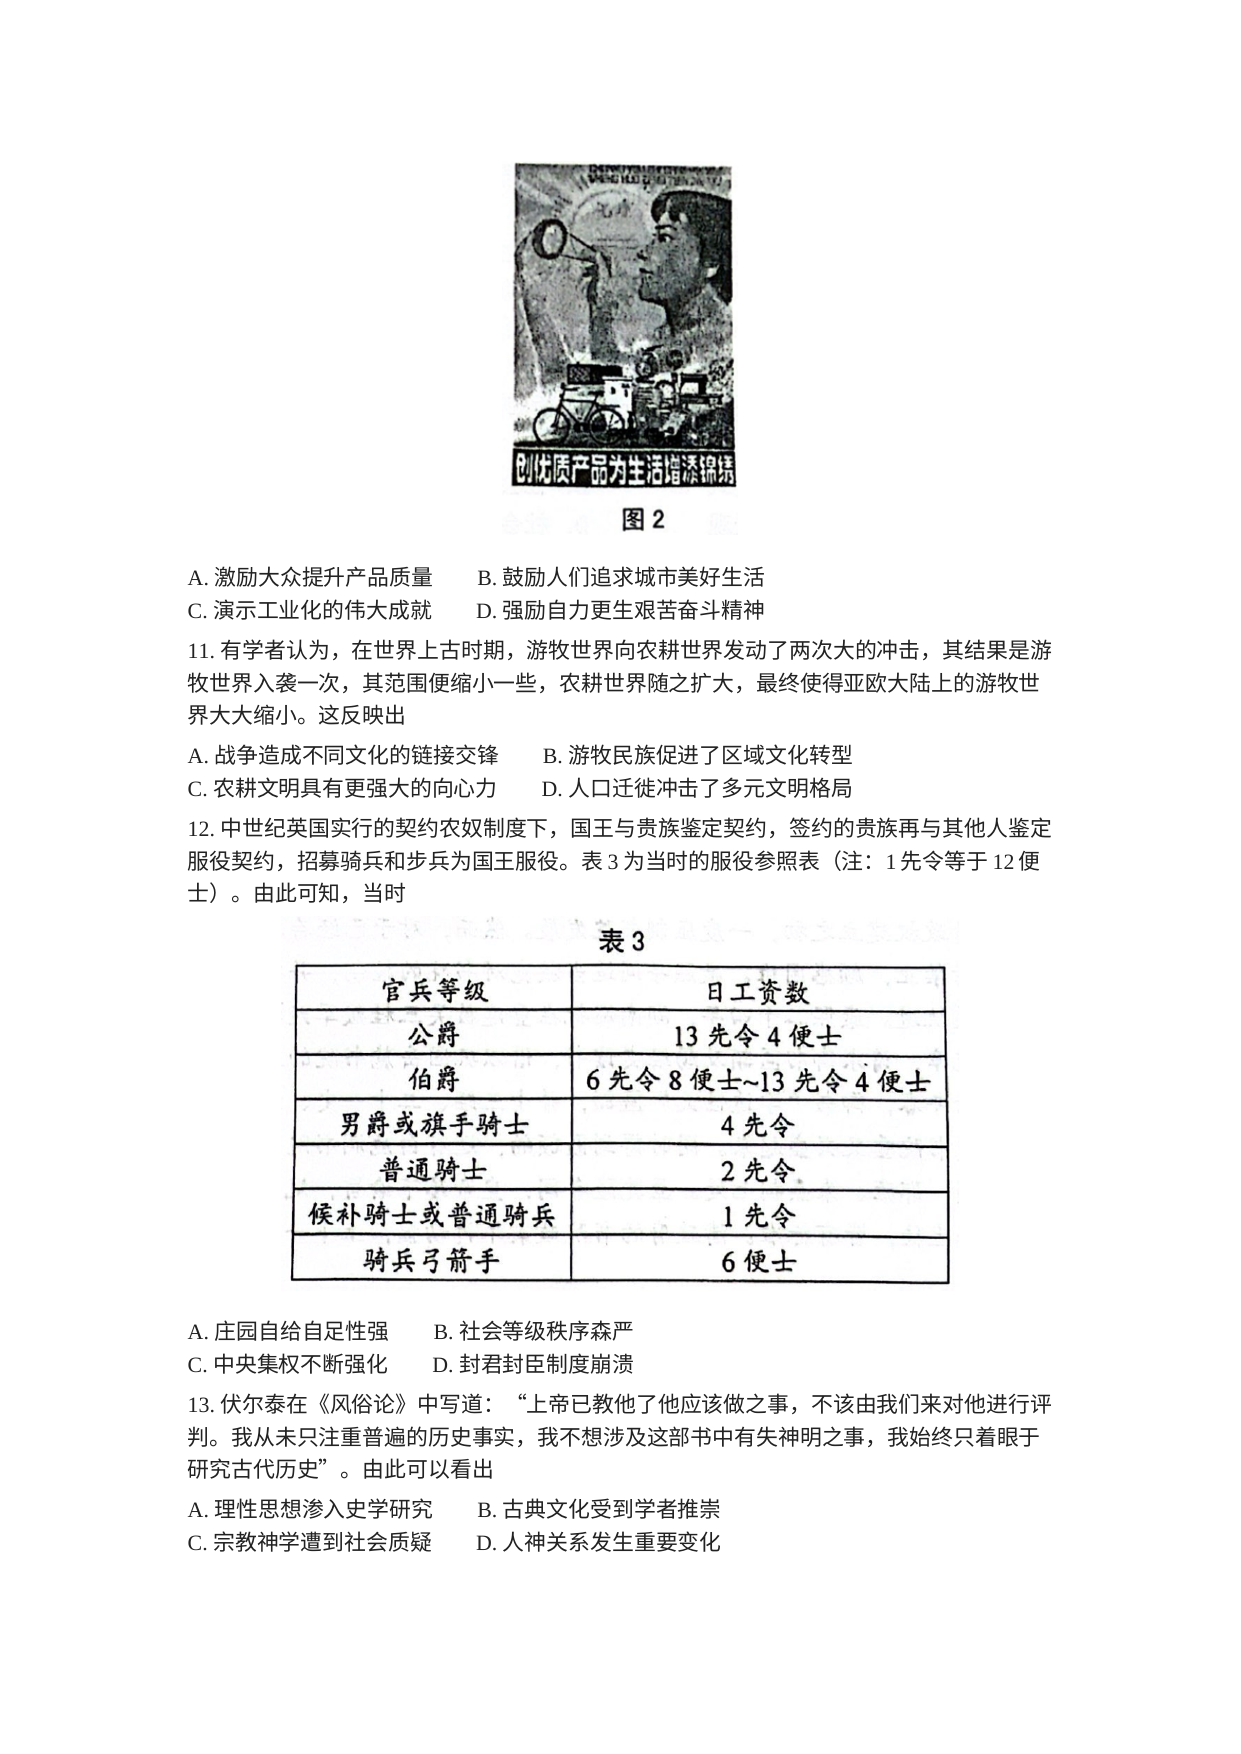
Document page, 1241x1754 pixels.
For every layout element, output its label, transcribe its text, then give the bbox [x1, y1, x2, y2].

text A. 理性思想渗入史学研究 B. 古典文化受到学者推崇 C. 宗教神学遭到社会质疑 D. 人神关系发生重要变化 [187, 1492, 1053, 1557]
picture [281, 916, 960, 1291]
text A. 激励大众提升产品质量 B. 鼓励人们追求城市美好生活 C. 演示工业化的伟大成就 D. 强励自力更生艰苦奋斗精神 [187, 560, 1053, 625]
text A. 战争造成不同文化的链接交锋 B. 游牧民族促进了区域文化转型 C. 农耕文明具有更强大的向心力 D. 人口迁徙冲击了多元文明格局 [187, 738, 1053, 803]
text A. 庄园自给自足性强 B. 社会等级秩序森严 C. 中央集权不断强化 D. 封君封臣制度崩溃 [187, 1314, 1053, 1379]
text 11. 有学者认为，在世界上古时期，游牧世界向农耕世界发动了两次大的冲击，其结果是游牧世界入袭一次，其范围便缩小一些，农耕世界随之扩大，最终使得亚欧大陆上的游牧世界大大缩小。这反映出 [187, 633, 1053, 730]
picture [502, 161, 738, 535]
text 13. 伏尔泰在《风俗论》中写道：“上帝已教他了他应该做之事，不该由我们来对他进行评判。我从未只注重普遍的历史事实，我不想涉及这部书中有失神明之事，我始终只着眼于研究古代历史”。由此可以看出 [187, 1387, 1053, 1484]
text 12. 中世纪英国实行的契约农奴制度下，国王与贵族鉴定契约，签约的贵族再与其他人鉴定服役契约，招募骑兵和步兵为国王服役。表3为当时的服役参照表（注：1先令等于12便士）。由此可知，当时 [187, 811, 1053, 908]
